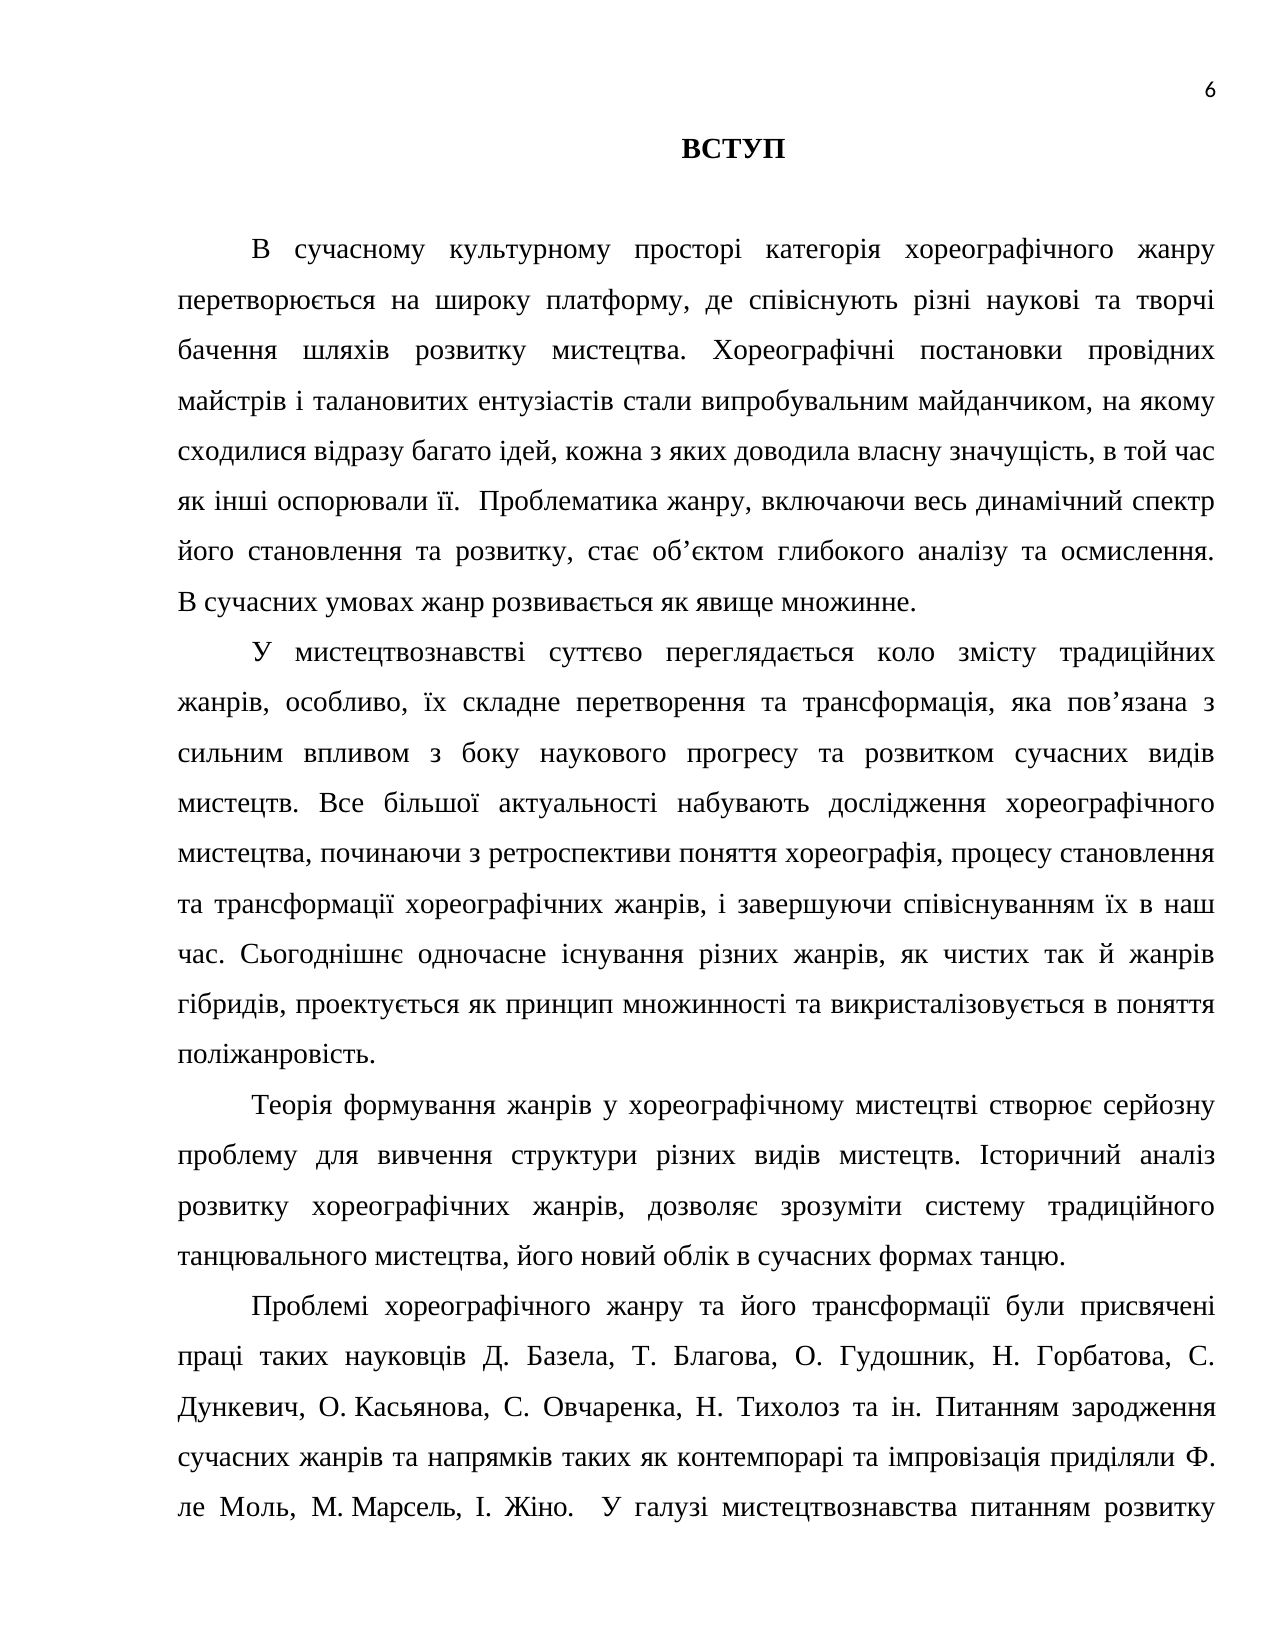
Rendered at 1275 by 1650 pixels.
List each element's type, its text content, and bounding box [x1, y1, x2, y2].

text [177, 1288, 1216, 1523]
text Вступ [177, 131, 1216, 164]
text В сучасному культурному просторі категорія хореографічного жанру перетворюється на широку платформу, де співіснують різні наукові та творчі бачення шляхів розвитку мистецтва. Хореографічні постановки провідних майстрів і талановитих ентузіастів стали випробувальним майданчиком, на якому сходилися відразу багато ідей, кожна з яких доводила власну значущість, в той час як інші оспорювали її. Проблематика жанру, включаючи весь динамічний спектр його становлення та розвитку, стає об’єктом глибокого аналізу та осмислення. В сучасних умовах жанр розвивається як явище множинне. [177, 232, 1216, 617]
text Теорія формування жанрів у хореографічному мистецтві створює серйозну проблему для вивчення структури різних видів мистецтв. Історичний аналіз розвитку хореографічних жанрів, дозволяє зрозуміти систему традиційного танцювального мистецтва, його новий облік в сучасних формах танцю. [177, 1087, 1216, 1271]
text У мистецтвознавстві суттєво переглядається коло змісту традиційних жанрів, особливо, їх складне перетворення та трансформація, яка пов’язана з сильним впливом з боку наукового прогресу та розвитком сучасних видів мистецтв. Все більшої актуальності набувають дослідження хореографічного мистецтва, починаючи з ретроспективи поняття хореографія, процесу становлення та трансформації хореографічних жанрів, і завершуючи співіснуванням їх в наш час. Сьогоднішнє одночасне існування різних жанрів, як чистих так й жанрів гібридів, проектується як принцип множинності та викристалізовується в поняття поліжанровість. [177, 634, 1216, 1070]
